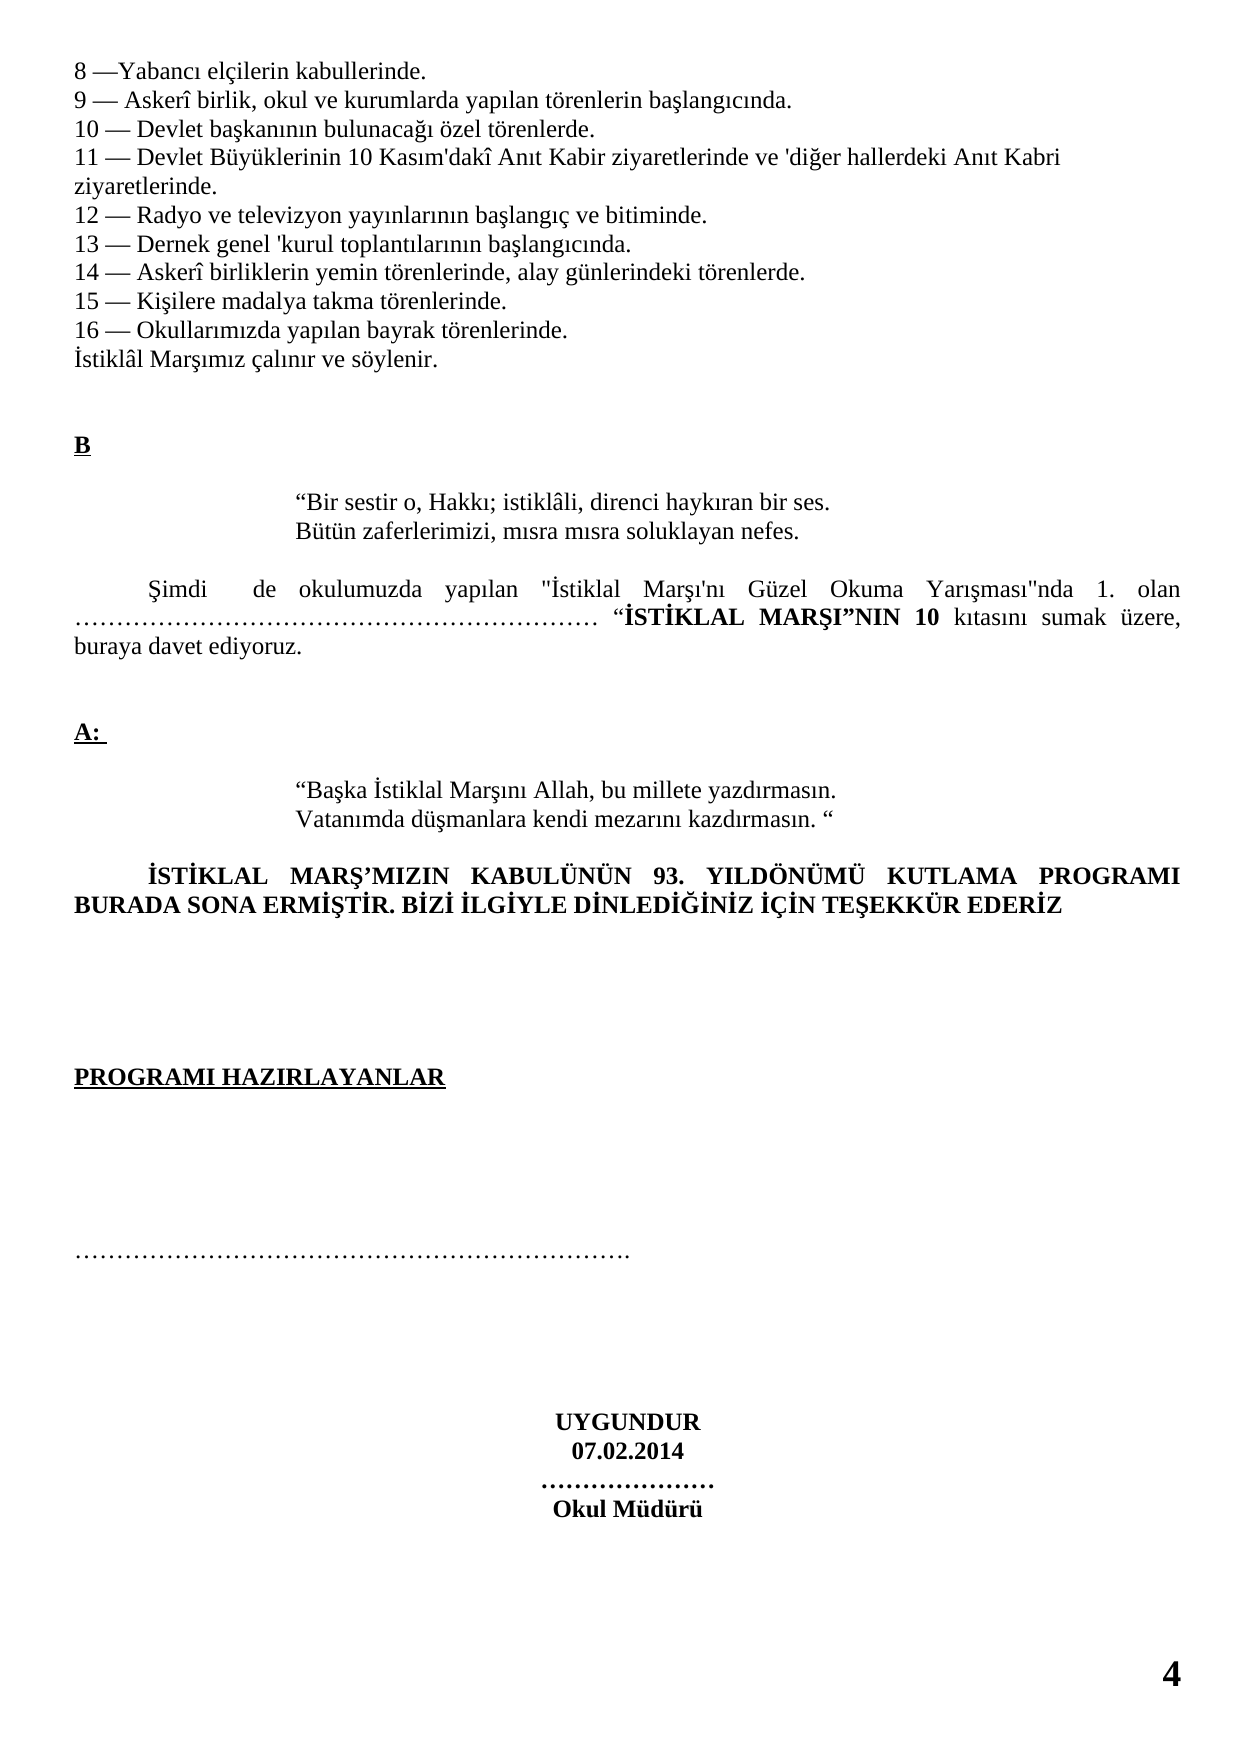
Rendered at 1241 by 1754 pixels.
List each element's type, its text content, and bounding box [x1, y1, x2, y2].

text Şimdi de okulumuzda yapılan "İstiklal Marşı'nı Güzel Okuma Yarışması"nda 1. olan ……………………………………………………… “İSTİKLAL MARŞI”NIN 10 kıtasını sumak üzere, buraya davet ediyoruz. [74, 574, 1181, 660]
text A: [74, 717, 1181, 746]
text “Başka İstiklal Marşını Allah, bu millete yazdırmasın. [74, 775, 1181, 804]
text Okul Müdürü [74, 1494, 1181, 1522]
text …………………………………………………………. [74, 1235, 1181, 1264]
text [74, 56, 1181, 401]
text İSTİKLAL MARŞ’MIZIN KABULÜNÜN 93. YILDÖNÜMÜ KUTLAMA PROGRAMI BURADA SONA ERMİŞTİR. BİZİ İLGİYLE DİNLEDİĞİNİZ İÇİN TEŞEKKÜR EDERİZ [74, 861, 1181, 919]
text UYGUNDUR 07.02.2014 ………………… [74, 1407, 1181, 1494]
text Bütün zaferlerimizi, mısra mısra soluklayan nefes. [74, 516, 1181, 545]
text Vatanımda düşmanlara kendi mezarını kazdırmasın. “ [74, 804, 1181, 832]
text B [74, 430, 1181, 459]
text PROGRAMI HAZIRLAYANLAR [74, 1062, 1181, 1091]
text “Bir sestir o, Hakkı; istiklâli, direnci haykıran bir ses. [74, 487, 1181, 516]
